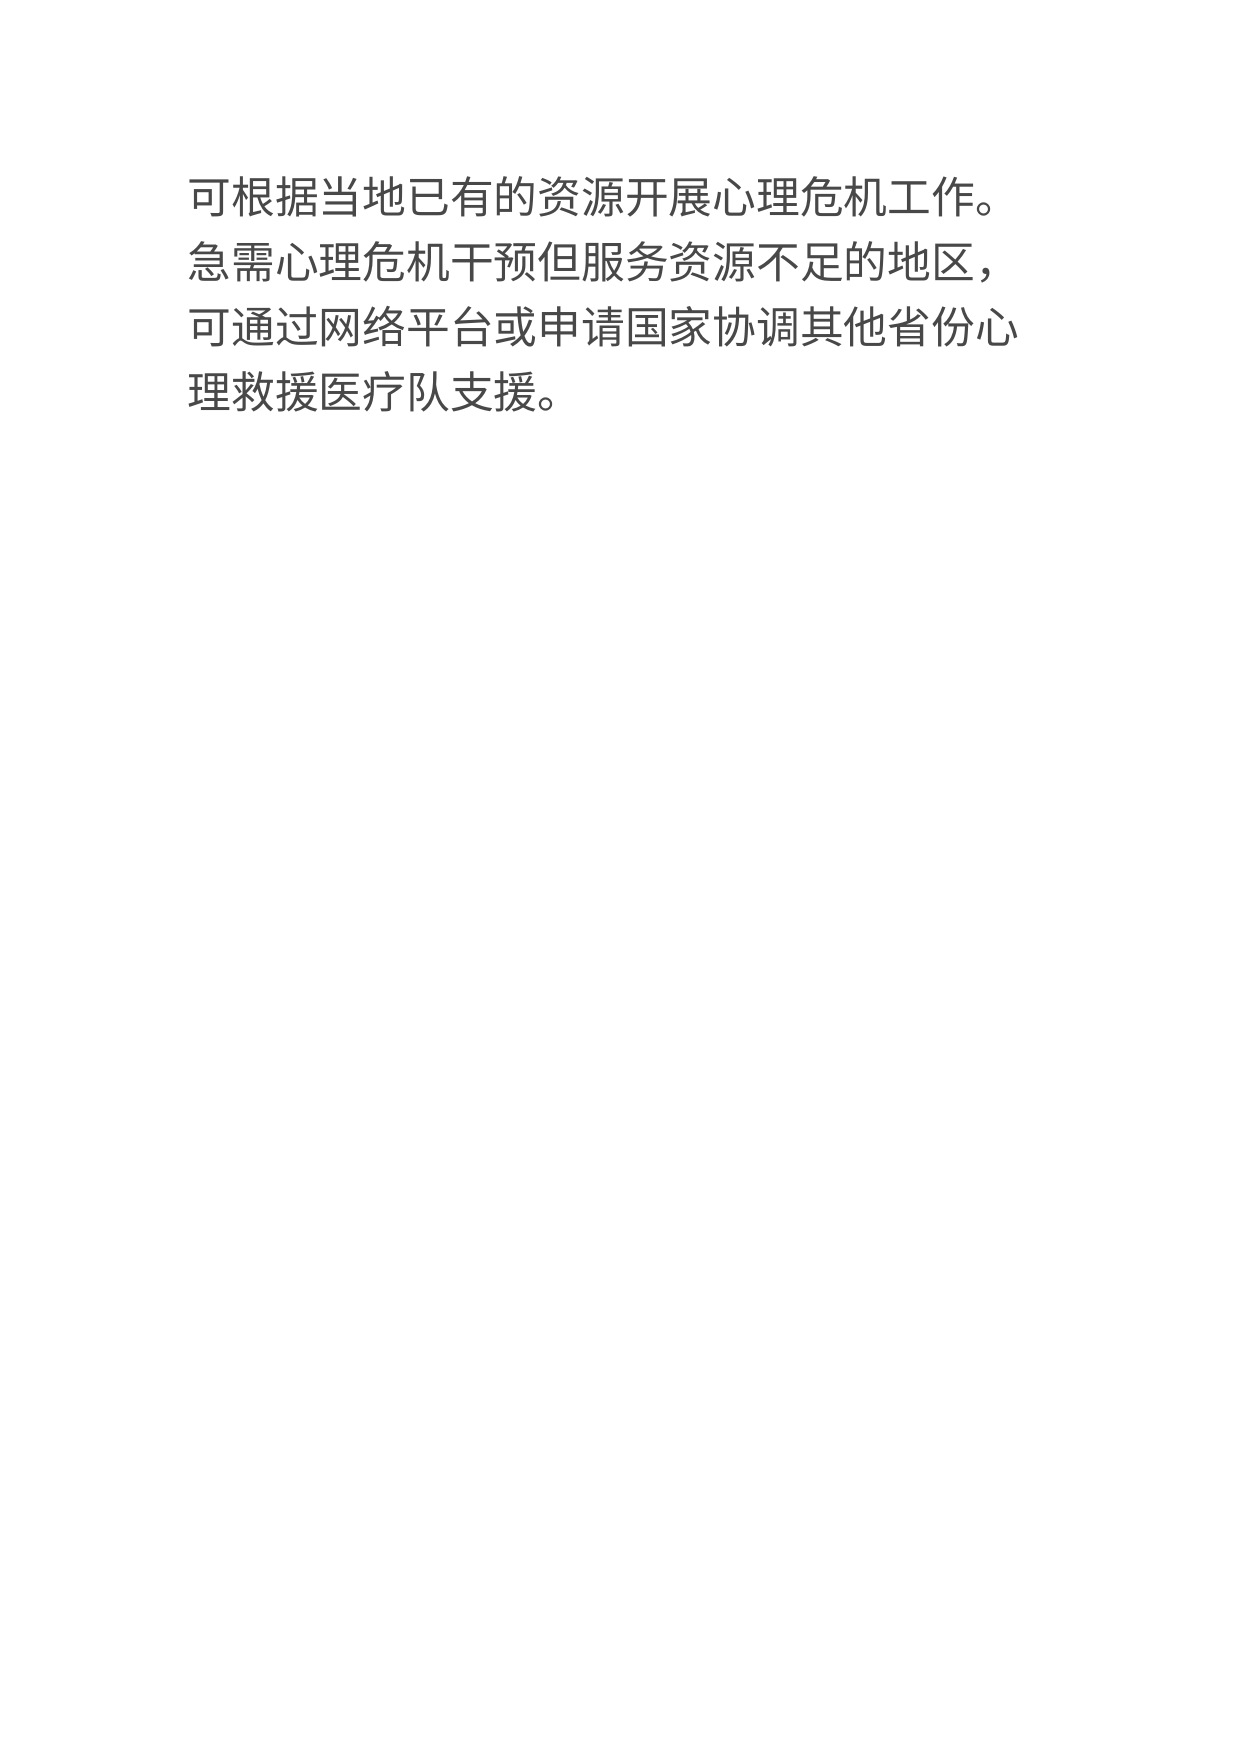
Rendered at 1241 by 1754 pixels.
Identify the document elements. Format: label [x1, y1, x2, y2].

text [187, 162, 1053, 422]
